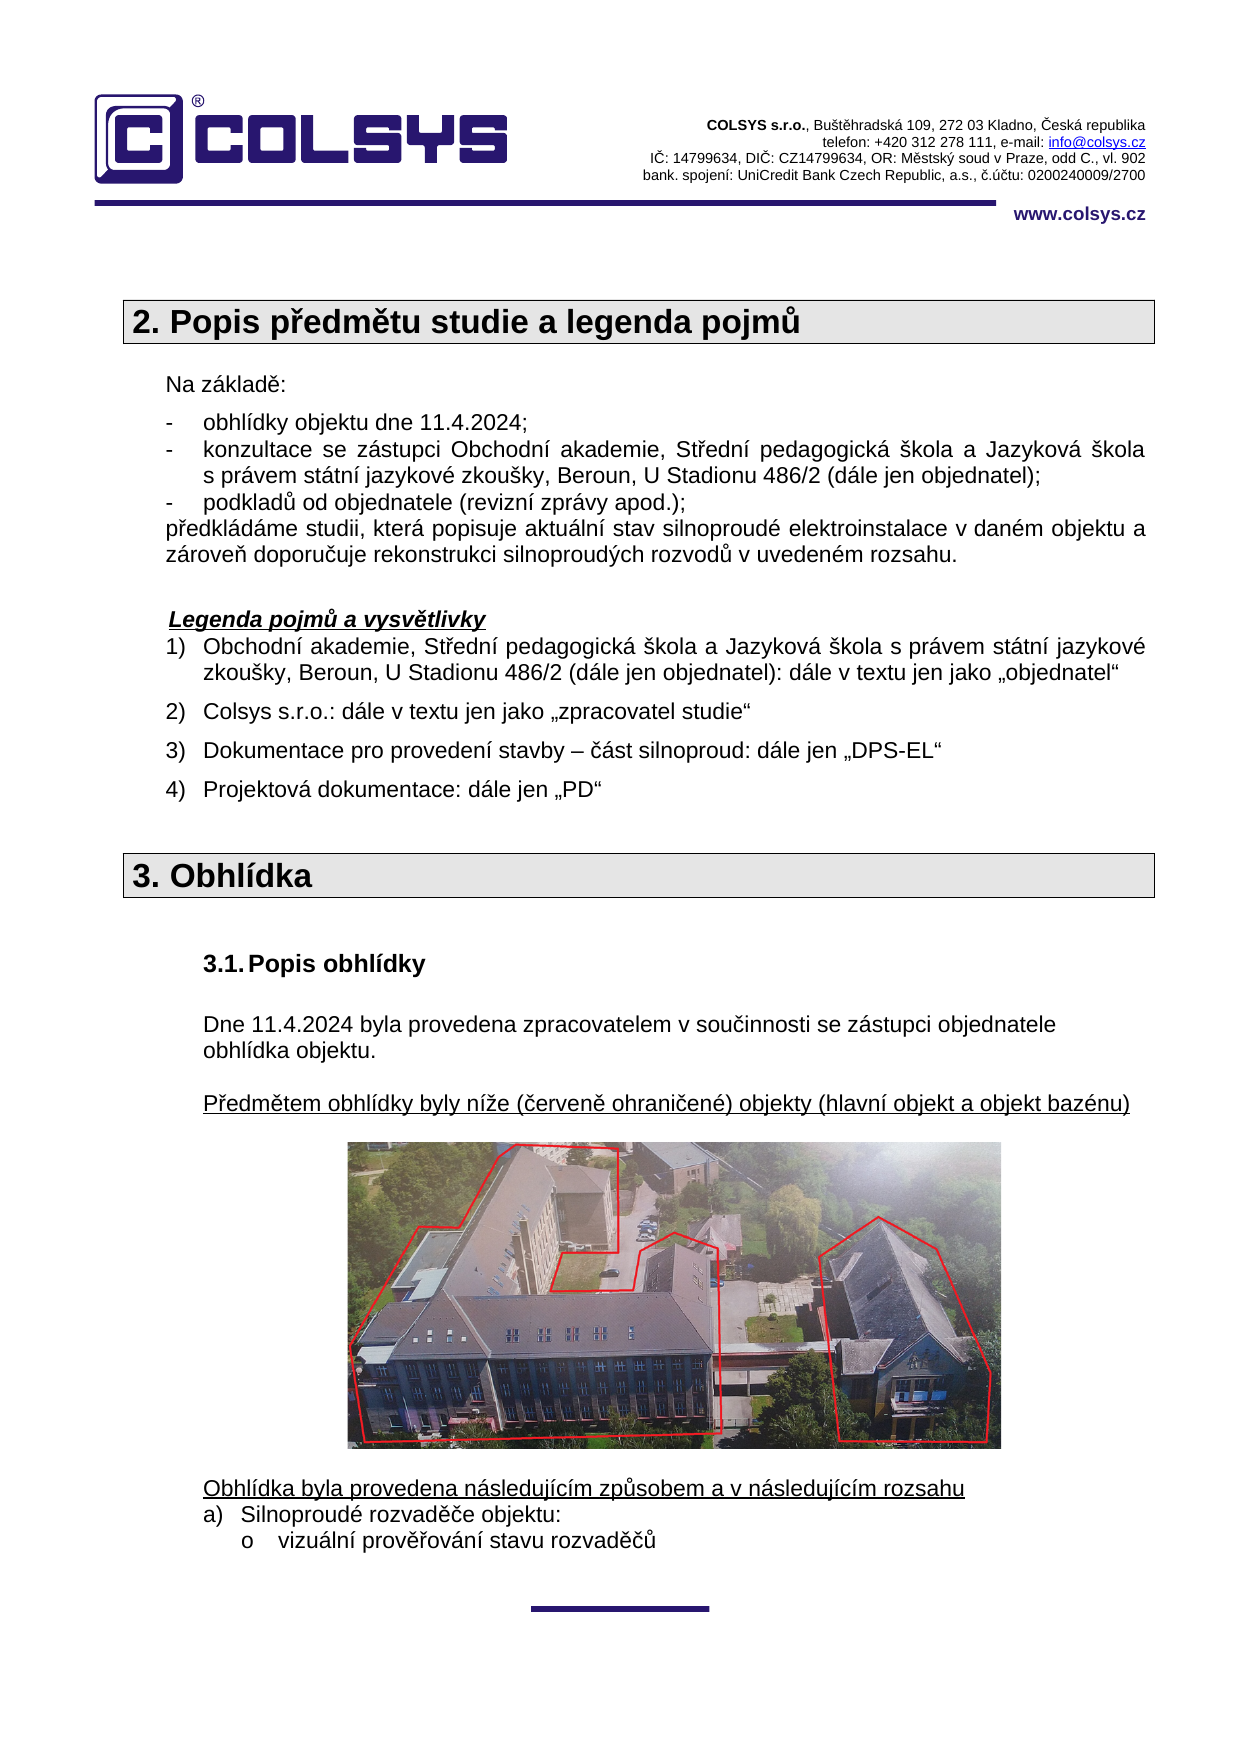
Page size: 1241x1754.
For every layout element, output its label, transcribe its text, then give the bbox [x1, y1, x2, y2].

text Obhlídka byla provedena následujícím způsobem a v následujícím rozsahu [203, 1474, 1146, 1501]
list Obchodní akademie, Střední pedagogická škola a Jazyková škola s právem státní jazykové zkoušky, Beroun, U Stadionu 486/2 (dále jen objednatel): dále v textu jen jako „objednatel“ [165, 633, 1146, 685]
list obhlídky objektu dne 11.4.2024; [165, 409, 1146, 436]
text Předmětem obhlídky byly níže (červeně ohraničené) objekty (hlavní objekt a objekt bazénu) [203, 1090, 1146, 1116]
text Na základě: [165, 371, 1146, 397]
list Colsys s.r.o.: dále v textu jen jako „zpracovatel studie“ [165, 698, 1146, 724]
subtitle Popis obhlídky [203, 949, 1146, 978]
list vizuální prověřování stavu rozvaděčů [240, 1527, 1146, 1556]
list Dokumentace pro provedení stavby – část silnoproud: dále jen „DPS-EL“ [165, 737, 1146, 763]
list Silnoproudé rozvaděče objektu: [203, 1501, 1146, 1527]
list konzultace se zástupci Obchodní akademie, Střední pedagogická škola a Jazyková škola s právem státní jazykové zkoušky, Beroun, U Stadionu 486/2 (dále jen objednatel); [165, 436, 1146, 488]
list Projektová dokumentace: dále jen „PD“ [165, 776, 1146, 802]
subtitle Obhlídka [124, 854, 1154, 897]
picture [347, 1142, 1002, 1449]
subtitle Popis předmětu studie a legenda pojmů [124, 301, 1154, 343]
text předkládáme studii, která popisuje aktuální stav silnoproudé elektroinstalace v daném objektu a zároveň doporučuje rekonstrukci silnoproudých rozvodů v uvedeném rozsahu. [165, 515, 1146, 567]
text Dne 11.4.2024 byla provedena zpracovatelem v součinnosti se zástupci objednatele obhlídka objektu. [203, 1011, 1146, 1063]
list podkladů od objednatele (revizní zprávy apod.); [165, 488, 1146, 515]
text Legenda pojmů a vysvětlivky [168, 606, 1146, 633]
